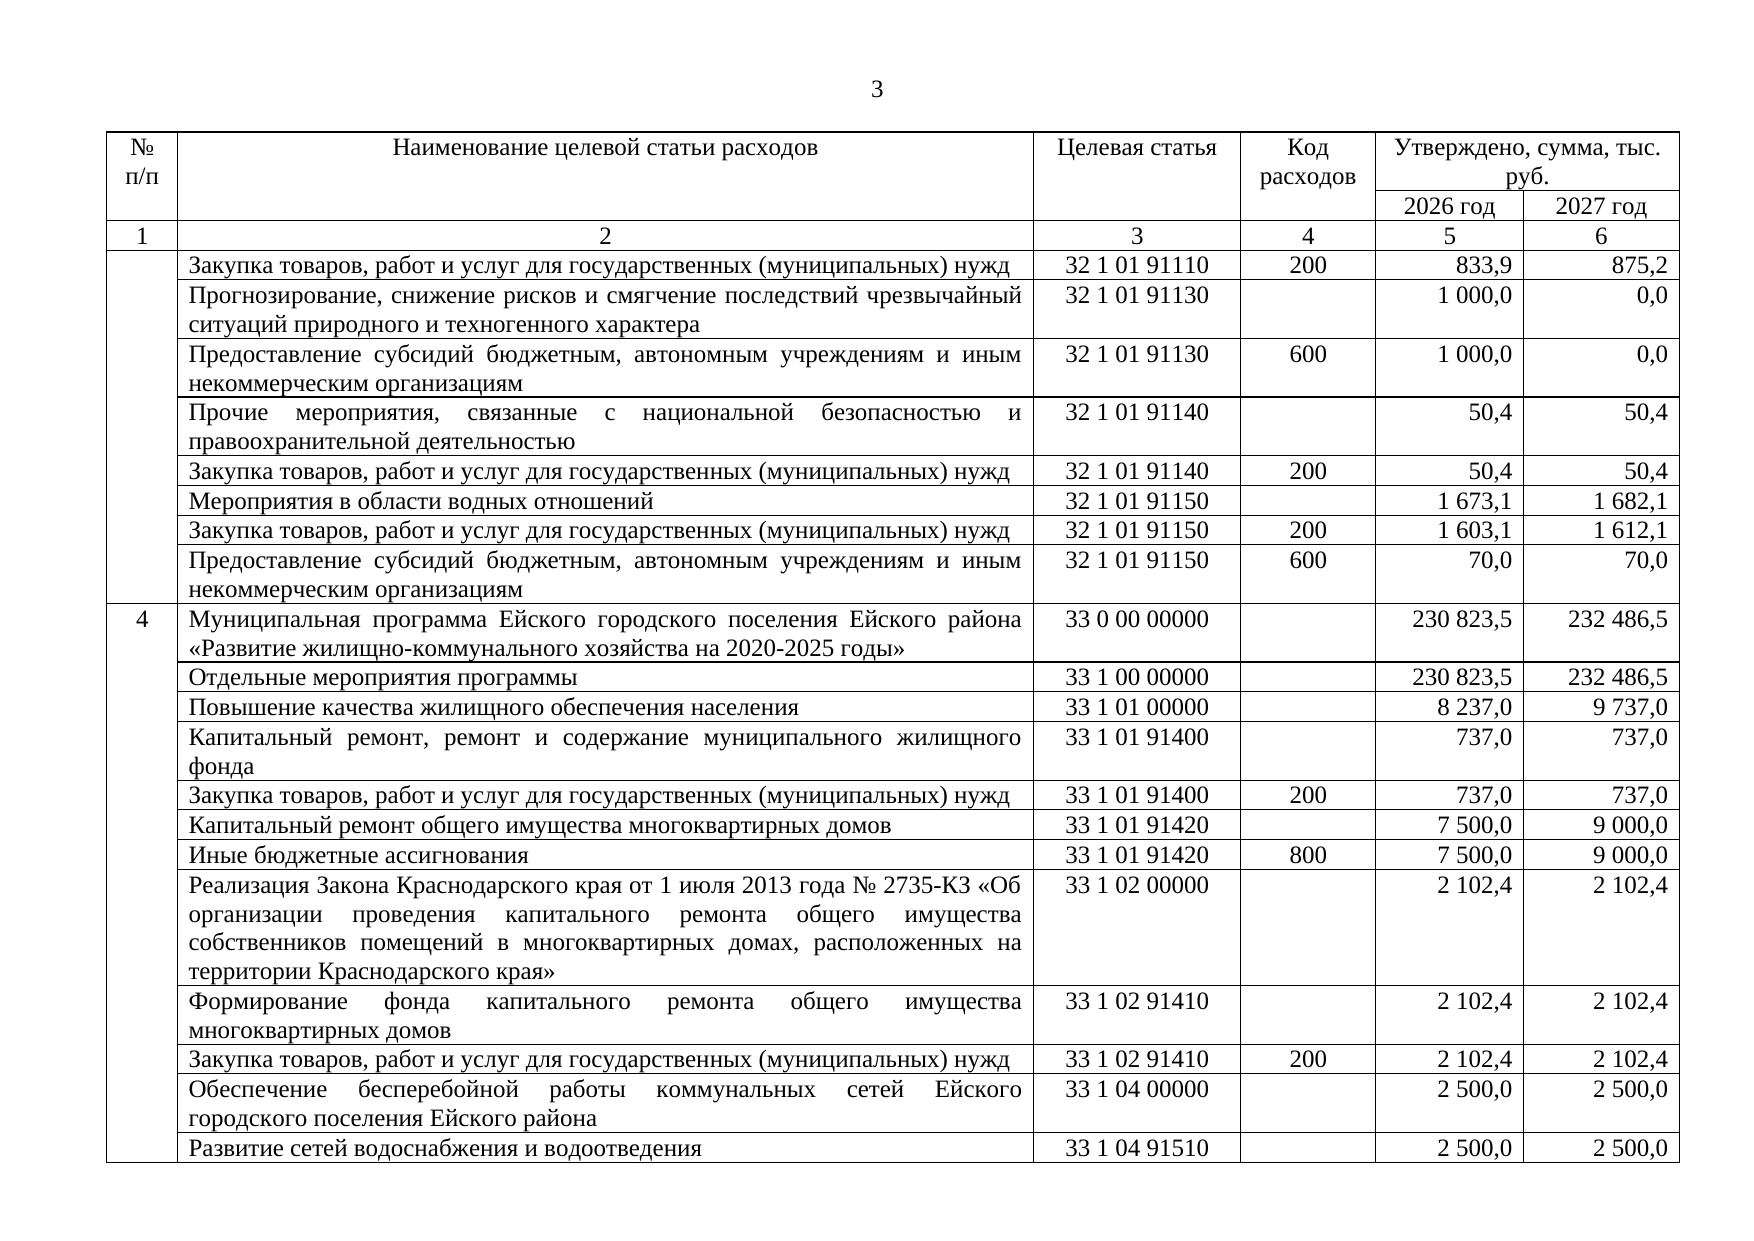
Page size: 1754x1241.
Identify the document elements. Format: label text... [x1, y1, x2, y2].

table_cell 5 [1376, 221, 1523, 249]
table_cell [1241, 663, 1375, 691]
table_cell 33 1 04 00000 [1034, 1074, 1240, 1132]
table_header Код расходов [1241, 133, 1375, 220]
table_cell 230 823,5 [1376, 663, 1523, 691]
table_cell 800 [1241, 840, 1375, 869]
table_cell Прочие мероприятия, связанные с национальной безопасностью и правоохранительной деятельностью [178, 398, 1033, 455]
table_cell 200 [1241, 781, 1375, 809]
table_cell Формирование фонда капитального ремонта общего имущества многоквартирных домов [178, 986, 1033, 1043]
table_header Утверждено, сумма, тыс. руб. [1376, 133, 1679, 190]
table_cell 33 1 01 91400 [1034, 781, 1240, 809]
table_cell 32 1 01 91140 [1034, 398, 1240, 455]
table_cell 2027 год [1524, 191, 1679, 220]
table_cell 875,2 [1524, 251, 1679, 279]
table_cell 737,0 [1376, 781, 1523, 809]
table_cell 1 000,0 [1376, 339, 1523, 396]
table_cell 1 [107, 221, 177, 249]
table_cell [1241, 1133, 1375, 1162]
table_cell 0,0 [1524, 280, 1679, 338]
table_cell Капитальный ремонт общего имущества многоквартирных домов [178, 810, 1033, 839]
table_cell [1241, 810, 1375, 839]
table_cell 70,0 [1524, 545, 1679, 603]
table_header № п/п [107, 133, 177, 220]
table_cell 33 1 02 00000 [1034, 870, 1240, 985]
table_cell Закупка товаров, работ и услуг для государственных (муниципальных) нужд [178, 251, 1033, 279]
table_cell 1 612,1 [1524, 516, 1679, 544]
table_cell 2 102,4 [1376, 870, 1523, 985]
table_cell 232 486,5 [1524, 663, 1679, 691]
table_cell 7 500,0 [1376, 810, 1523, 839]
table_cell 600 [1241, 545, 1375, 603]
table_cell 32 1 01 91130 [1034, 339, 1240, 396]
table_cell Предоставление субсидий бюджетным, автономным учреждениям и иным некоммерческим организациям [178, 339, 1033, 396]
table_cell 32 1 01 91140 [1034, 456, 1240, 485]
table_cell 50,4 [1524, 398, 1679, 455]
table_cell 33 1 01 91420 [1034, 810, 1240, 839]
table_cell 2 102,4 [1524, 986, 1679, 1043]
table_cell Реализация Закона Краснодарского края от 1 июля 2013 года № 2735-КЗ «Об организации проведения капитального ремонта общего имущества собственников помещений в многоквартирных домах, расположенных на территории Краснодарского края» [178, 870, 1033, 985]
table_cell 50,4 [1376, 398, 1523, 455]
table_cell Обеспечение бесперебойной работы коммунальных сетей Ейского городского поселения Ейского района [178, 1074, 1033, 1132]
table_cell 33 1 04 91510 [1034, 1133, 1240, 1162]
table_cell [1241, 280, 1375, 338]
table_cell 32 1 01 91150 [1034, 516, 1240, 544]
table_cell Прогнозирование, снижение рисков и смягчение последствий чрезвычайный ситуаций природного и техногенного характера [178, 280, 1033, 338]
table_cell 2 [178, 221, 1033, 249]
table_cell 6 [1524, 221, 1679, 249]
table_cell 32 1 01 91150 [1034, 545, 1240, 603]
table_cell 8 237,0 [1376, 692, 1523, 721]
table_cell [1241, 722, 1375, 779]
table_cell 32 1 01 91150 [1034, 486, 1240, 514]
table_cell 32 1 01 91110 [1034, 251, 1240, 279]
table_cell 1 673,1 [1376, 486, 1523, 514]
table_cell 600 [1241, 339, 1375, 396]
table_cell 9 737,0 [1524, 692, 1679, 721]
table_cell [1241, 1074, 1375, 1132]
table_cell 33 1 00 00000 [1034, 663, 1240, 691]
table_cell Закупка товаров, работ и услуг для государственных (муниципальных) нужд [178, 1045, 1033, 1073]
table_cell 33 1 02 91410 [1034, 1045, 1240, 1073]
table_cell 32 1 01 91130 [1034, 280, 1240, 338]
table_cell 2 102,4 [1524, 870, 1679, 985]
table_cell 232 486,5 [1524, 604, 1679, 661]
table_cell 2 102,4 [1376, 986, 1523, 1043]
table_cell [1241, 870, 1375, 985]
table_cell 50,4 [1524, 456, 1679, 485]
table_cell 2 500,0 [1524, 1074, 1679, 1132]
table_cell 1 000,0 [1376, 280, 1523, 338]
table_cell 9 000,0 [1524, 840, 1679, 869]
table_cell 2 500,0 [1376, 1133, 1523, 1162]
table_cell Закупка товаров, работ и услуг для государственных (муниципальных) нужд [178, 456, 1033, 485]
table_cell 2 500,0 [1524, 1133, 1679, 1162]
table_header Наименование целевой статьи расходов [178, 133, 1033, 220]
table_cell 1 682,1 [1524, 486, 1679, 514]
table_cell 1 603,1 [1376, 516, 1523, 544]
table_cell 737,0 [1524, 722, 1679, 779]
table_cell 70,0 [1376, 545, 1523, 603]
table_cell [1241, 398, 1375, 455]
table_cell 4 [107, 604, 177, 1162]
table_cell 200 [1241, 251, 1375, 279]
table_cell [1241, 604, 1375, 661]
table_cell 200 [1241, 516, 1375, 544]
table_cell 2026 год [1376, 191, 1523, 220]
table_cell Повышение качества жилищного обеспечения населения [178, 692, 1033, 721]
table_cell Закупка товаров, работ и услуг для государственных (муниципальных) нужд [178, 781, 1033, 809]
table_cell 50,4 [1376, 456, 1523, 485]
table_cell 3 [1034, 221, 1240, 249]
table_cell 33 1 01 00000 [1034, 692, 1240, 721]
table_cell 833,9 [1376, 251, 1523, 279]
table_cell 737,0 [1376, 722, 1523, 779]
table_cell Отдельные мероприятия программы [178, 663, 1033, 691]
table_cell 33 1 02 91410 [1034, 986, 1240, 1043]
table_cell 2 500,0 [1376, 1074, 1523, 1132]
table_cell [1241, 692, 1375, 721]
table_cell Муниципальная программа Ейского городского поселения Ейского района «Развитие жилищно-коммунального хозяйства на 2020-2025 годы» [178, 604, 1033, 661]
table_cell Иные бюджетные ассигнования [178, 840, 1033, 869]
table_cell 33 0 00 00000 [1034, 604, 1240, 661]
table_cell Развитие сетей водоснабжения и водоотведения [178, 1133, 1033, 1162]
table_cell 2 102,4 [1376, 1045, 1523, 1073]
table_cell [1241, 486, 1375, 514]
table_cell Предоставление субсидий бюджетным, автономным учреждениям и иным некоммерческим организациям [178, 545, 1033, 603]
table_header Целевая статья [1034, 133, 1240, 220]
table_cell 33 1 01 91400 [1034, 722, 1240, 779]
table_cell 7 500,0 [1376, 840, 1523, 869]
table_cell 4 [1241, 221, 1375, 249]
table_cell [1241, 986, 1375, 1043]
table_cell Мероприятия в области водных отношений [178, 486, 1033, 514]
table_cell 9 000,0 [1524, 810, 1679, 839]
table_cell 200 [1241, 1045, 1375, 1073]
table_cell Капитальный ремонт, ремонт и содержание муниципального жилищного фонда [178, 722, 1033, 779]
table_cell 737,0 [1524, 781, 1679, 809]
table_cell 200 [1241, 456, 1375, 485]
table_cell 33 1 01 91420 [1034, 840, 1240, 869]
table_cell 230 823,5 [1376, 604, 1523, 661]
table_cell 2 102,4 [1524, 1045, 1679, 1073]
table_cell Закупка товаров, работ и услуг для государственных (муниципальных) нужд [178, 516, 1033, 544]
table_cell 0,0 [1524, 339, 1679, 396]
